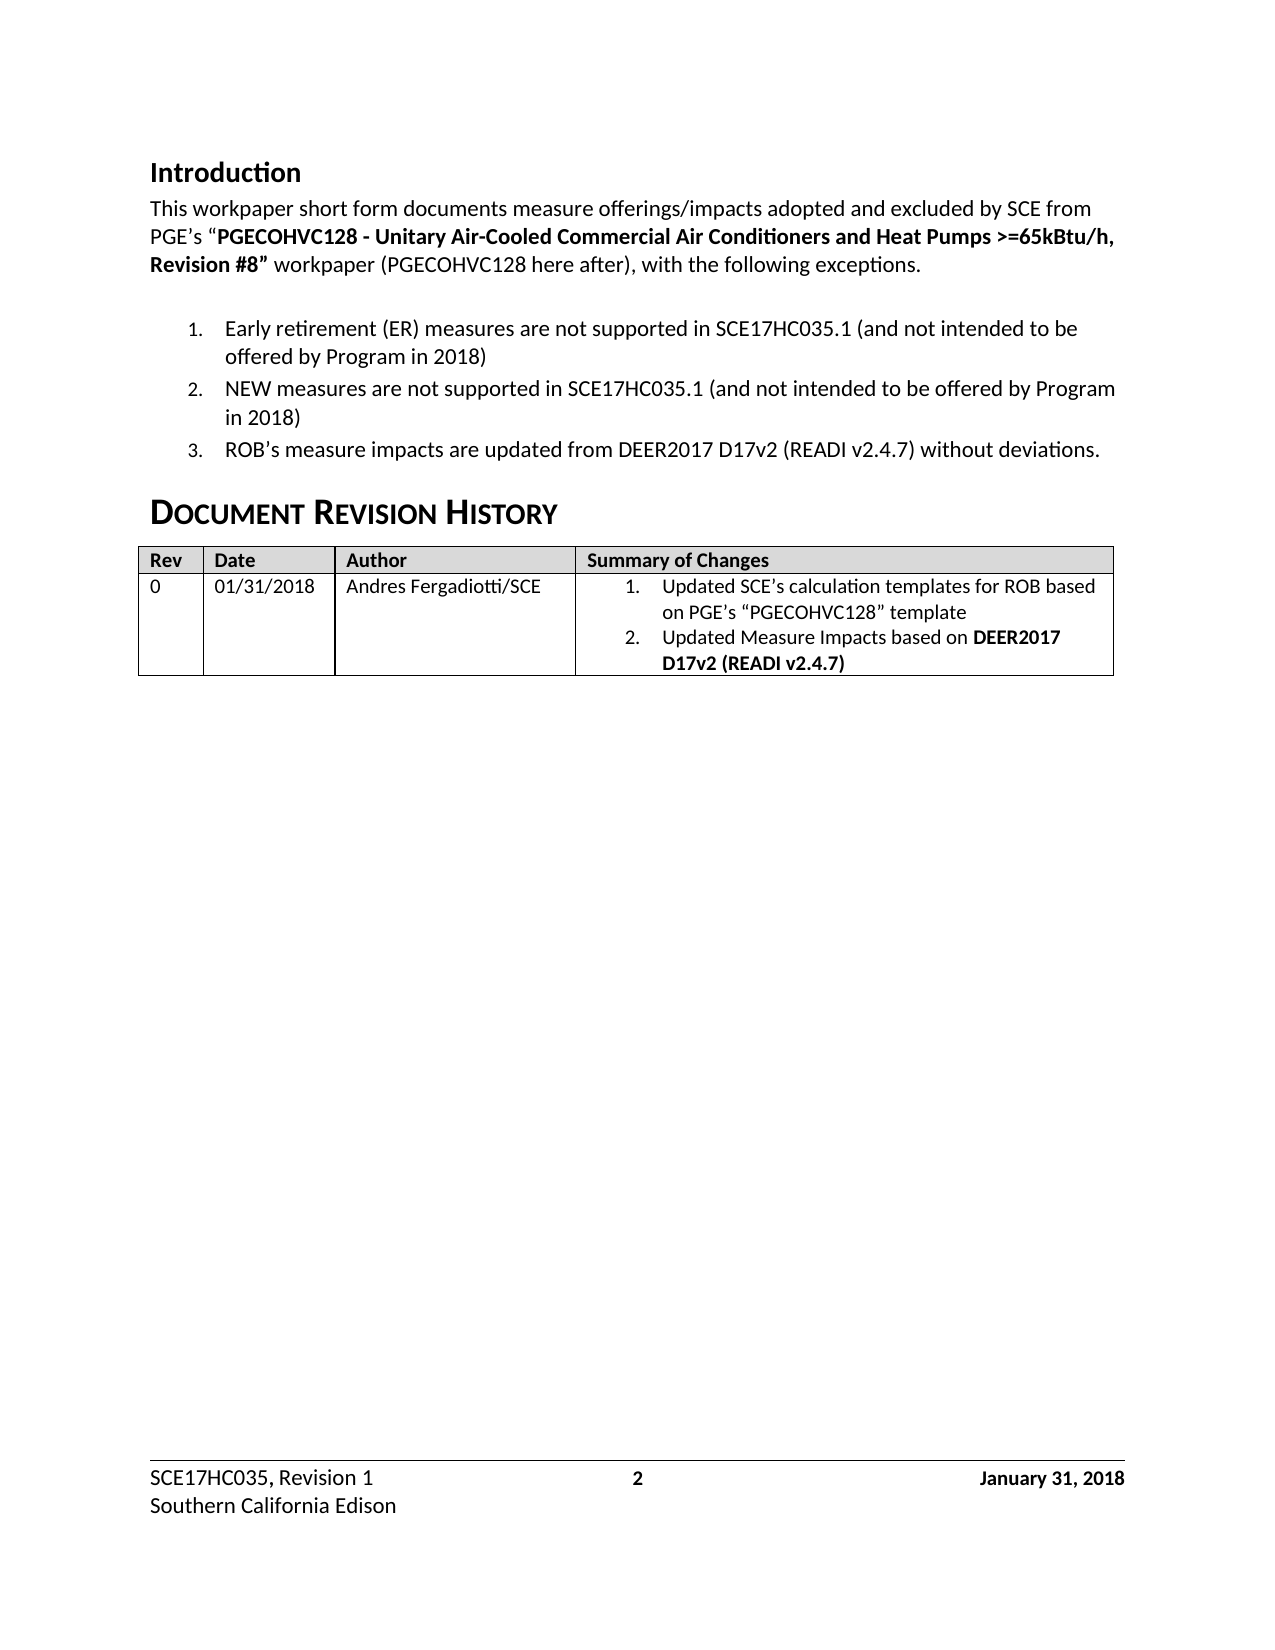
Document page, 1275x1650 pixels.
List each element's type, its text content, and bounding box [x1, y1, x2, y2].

table_cell 0 [139, 574, 203, 675]
table_cell Andres Fergadiotti/SCE [336, 574, 575, 675]
table_cell Updated SCE’s calculation templates for ROB based on PGE’s “PGECOHVC128” template Updated Measure Impacts based on DEER2017 D17v2 (READI v2.4.7) [576, 574, 1113, 675]
table_cell 01/31/2018 [204, 574, 334, 675]
text Introduction [150, 154, 1125, 190]
text This workpaper short form documents measure offerings/impacts adopted and excluded by SCE from PGE’s “PGECOHVC128 - Unitary Air-Cooled Commercial Air Conditioners and Heat Pumps >=65kBtu/h, Revision #8” workpaper (PGECOHVC128 here after), with the following exceptions. [150, 194, 1125, 278]
list Early retirement (ER) measures are not supported in SCE17HC035.1 (and not intended to be offered by Program in 2018) [187, 314, 1125, 370]
table_header Summary of Changes [576, 547, 1113, 573]
table_header Rev [139, 547, 203, 573]
table_header Author [336, 547, 575, 573]
list ROB’s measure impacts are updated from DEER2017 D17v2 (READI v2.4.7) without deviations. [187, 435, 1125, 463]
table_header Date [204, 547, 334, 573]
list NEW measures are not supported in SCE17HC035.1 (and not intended to be offered by Program in 2018) [187, 374, 1125, 431]
subtitle Document Revision History [150, 488, 1125, 534]
